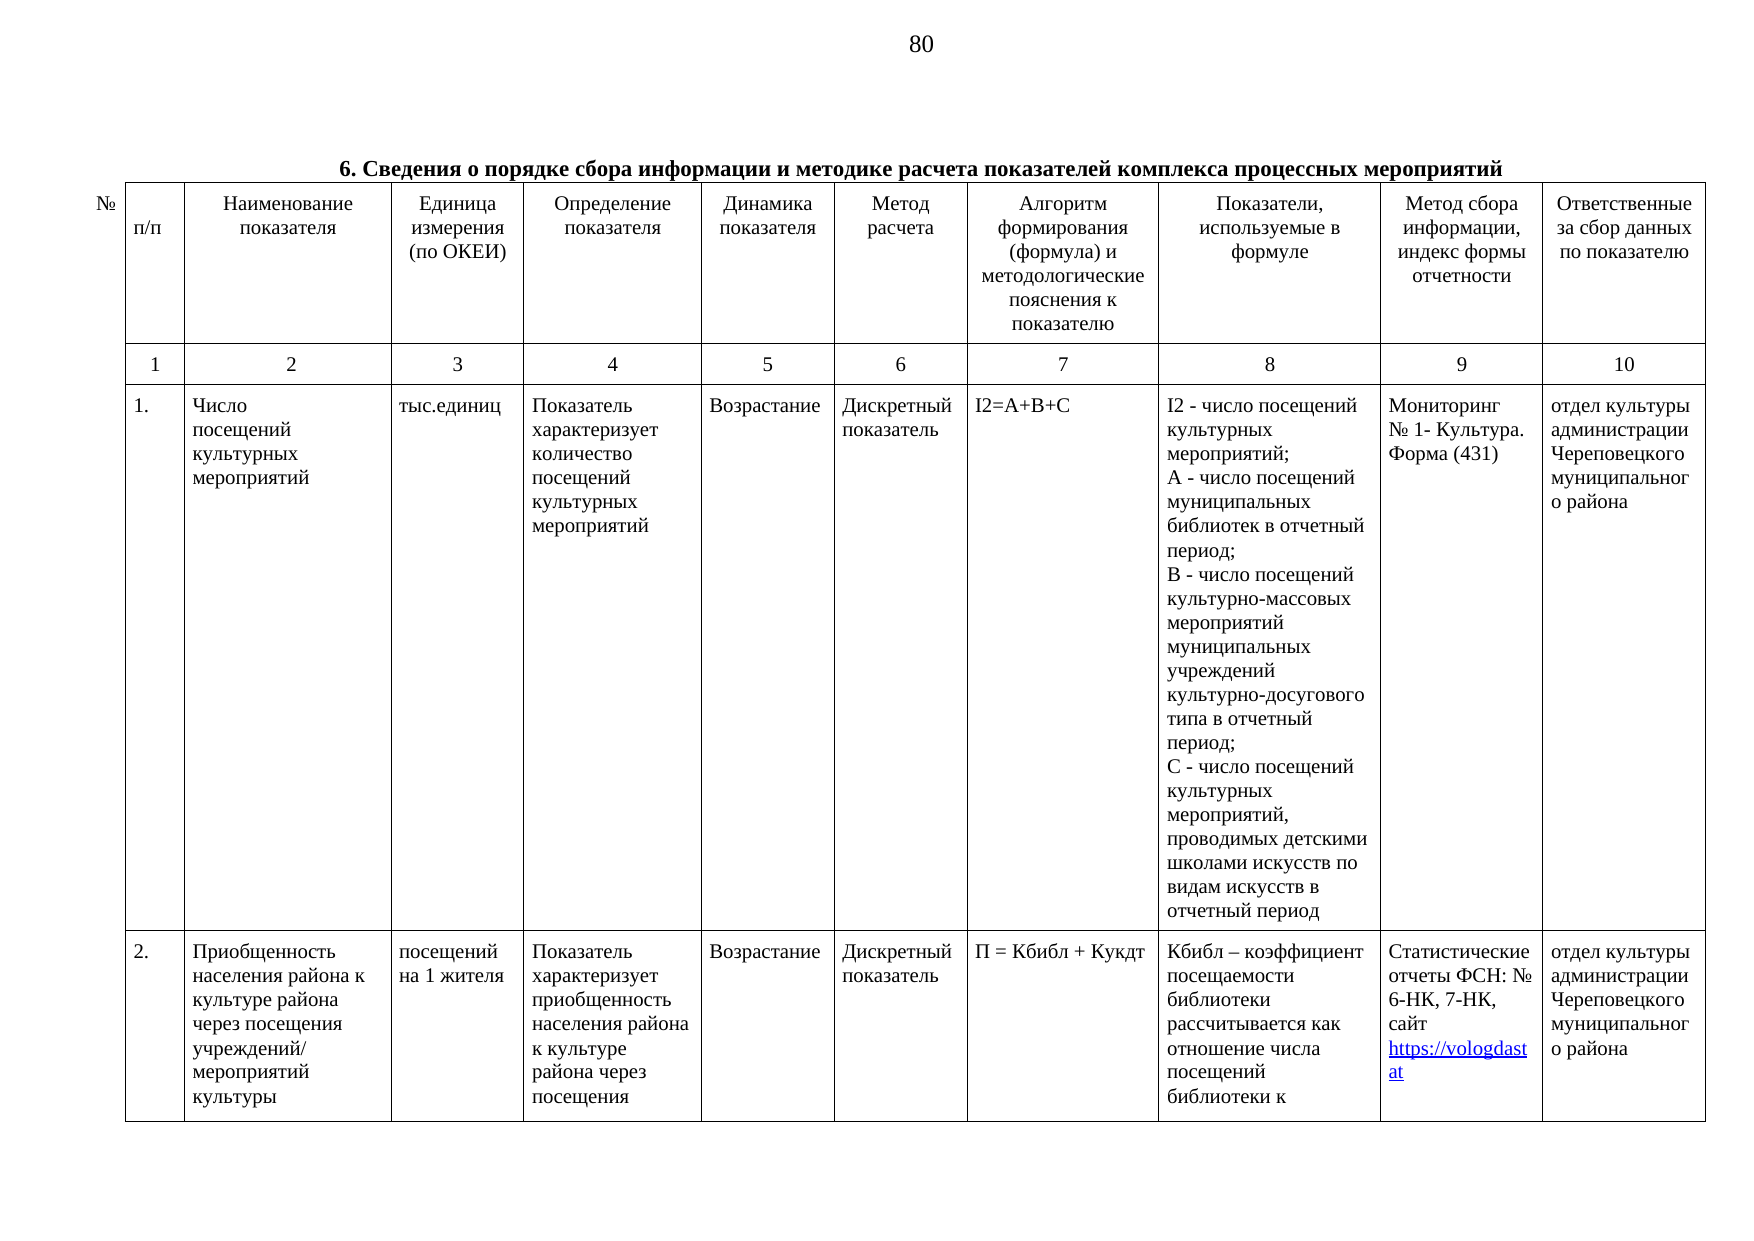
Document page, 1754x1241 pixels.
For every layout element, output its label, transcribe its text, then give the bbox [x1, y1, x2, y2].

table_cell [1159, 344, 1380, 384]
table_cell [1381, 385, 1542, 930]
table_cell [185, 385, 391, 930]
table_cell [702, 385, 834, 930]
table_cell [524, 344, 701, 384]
text 6. Сведения о порядке сбора информации и методике расчета показателей комплекса процессных мероприятий [177, 147, 1665, 182]
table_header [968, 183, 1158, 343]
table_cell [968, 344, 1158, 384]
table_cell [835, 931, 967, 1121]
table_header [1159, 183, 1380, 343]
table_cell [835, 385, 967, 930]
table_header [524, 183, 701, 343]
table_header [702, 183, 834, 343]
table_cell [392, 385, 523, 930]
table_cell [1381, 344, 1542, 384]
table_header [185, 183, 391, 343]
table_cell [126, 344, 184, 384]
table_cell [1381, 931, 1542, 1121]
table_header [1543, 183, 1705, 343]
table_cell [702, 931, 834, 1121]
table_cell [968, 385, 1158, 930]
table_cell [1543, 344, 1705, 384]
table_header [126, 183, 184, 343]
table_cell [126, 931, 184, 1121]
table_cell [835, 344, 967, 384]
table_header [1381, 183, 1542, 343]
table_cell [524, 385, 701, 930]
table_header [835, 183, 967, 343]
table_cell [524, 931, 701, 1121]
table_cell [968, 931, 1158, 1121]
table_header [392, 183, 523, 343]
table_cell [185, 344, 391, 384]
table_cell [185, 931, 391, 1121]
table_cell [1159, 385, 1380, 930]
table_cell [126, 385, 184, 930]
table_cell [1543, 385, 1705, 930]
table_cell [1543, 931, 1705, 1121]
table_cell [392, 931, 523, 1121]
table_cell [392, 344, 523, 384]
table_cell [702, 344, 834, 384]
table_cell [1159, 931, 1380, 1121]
